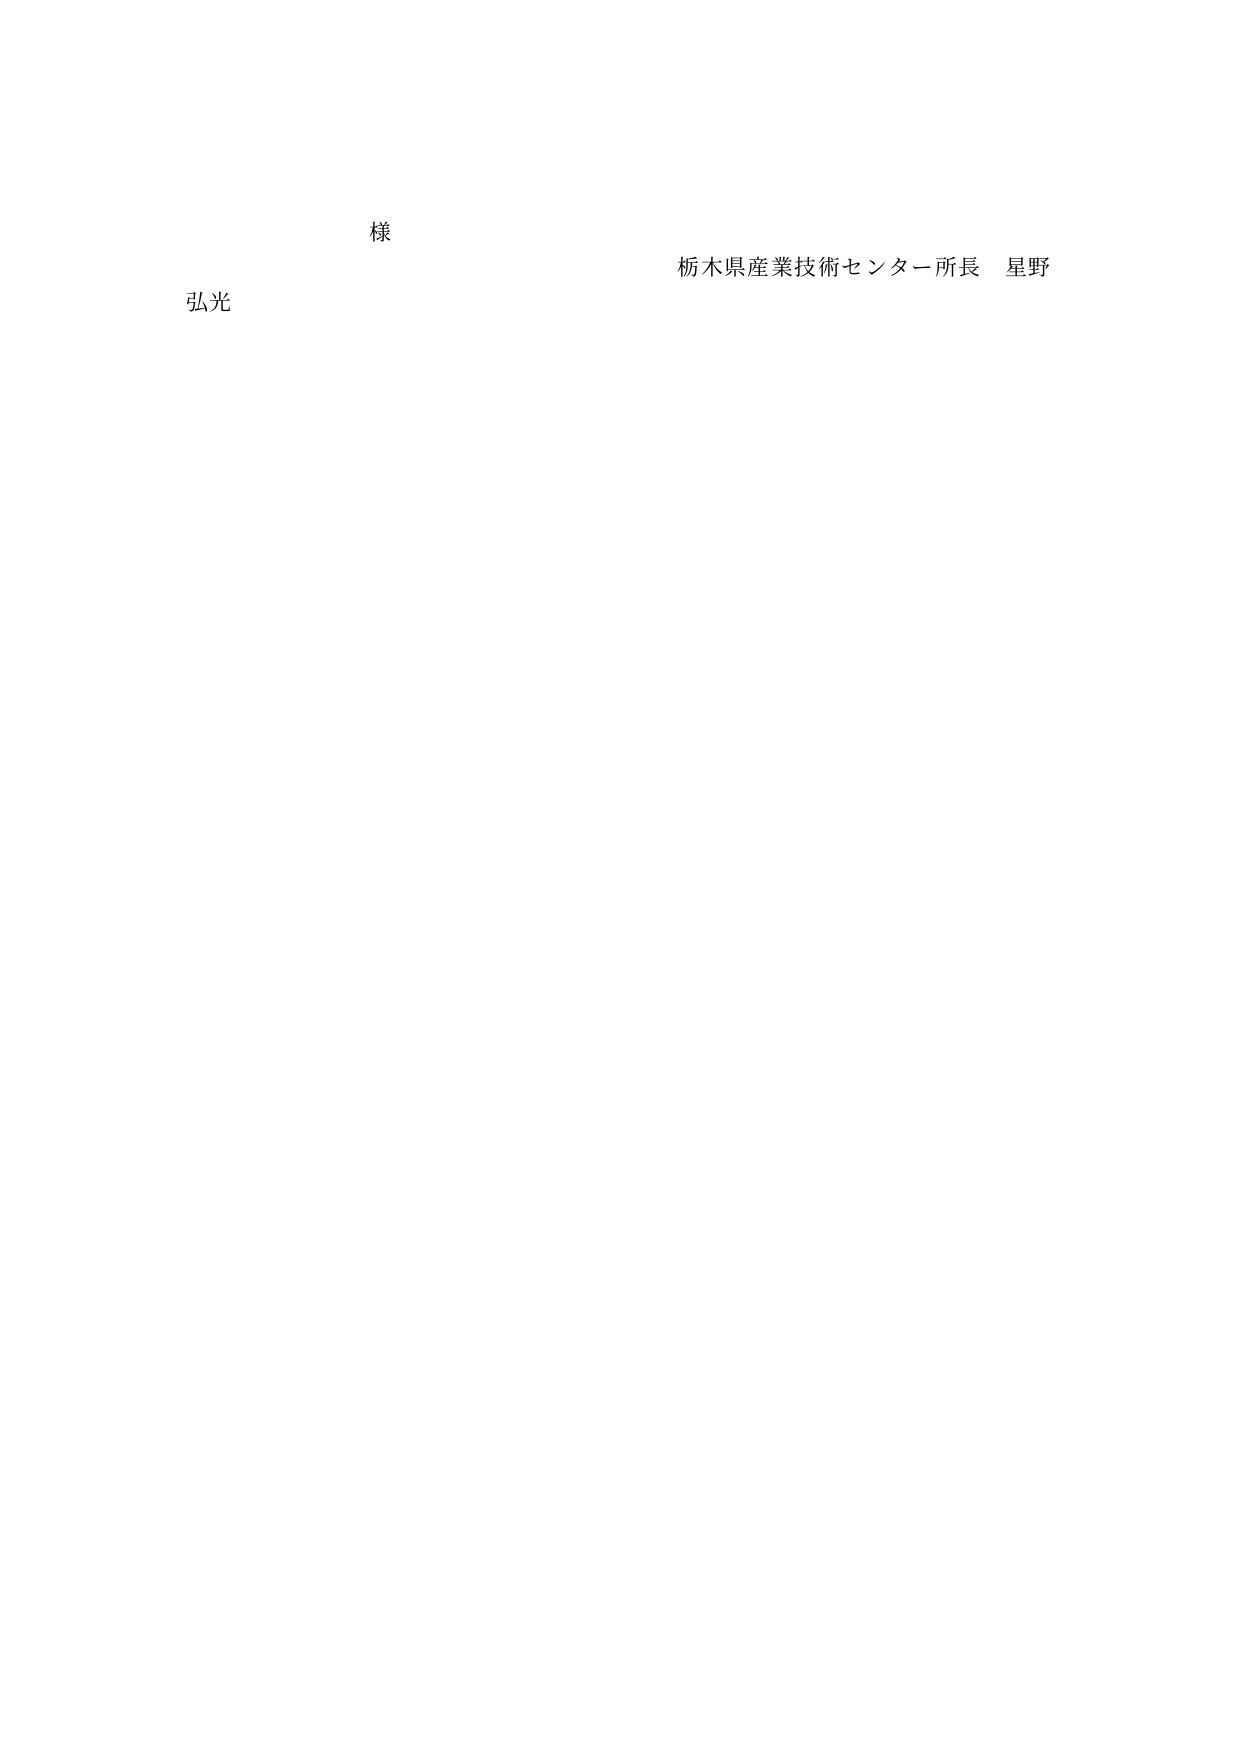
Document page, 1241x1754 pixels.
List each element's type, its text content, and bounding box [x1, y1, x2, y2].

text 様 [187, 214, 1053, 249]
text 栃木県産業技術センター所長 星野 弘光 [187, 249, 1053, 319]
